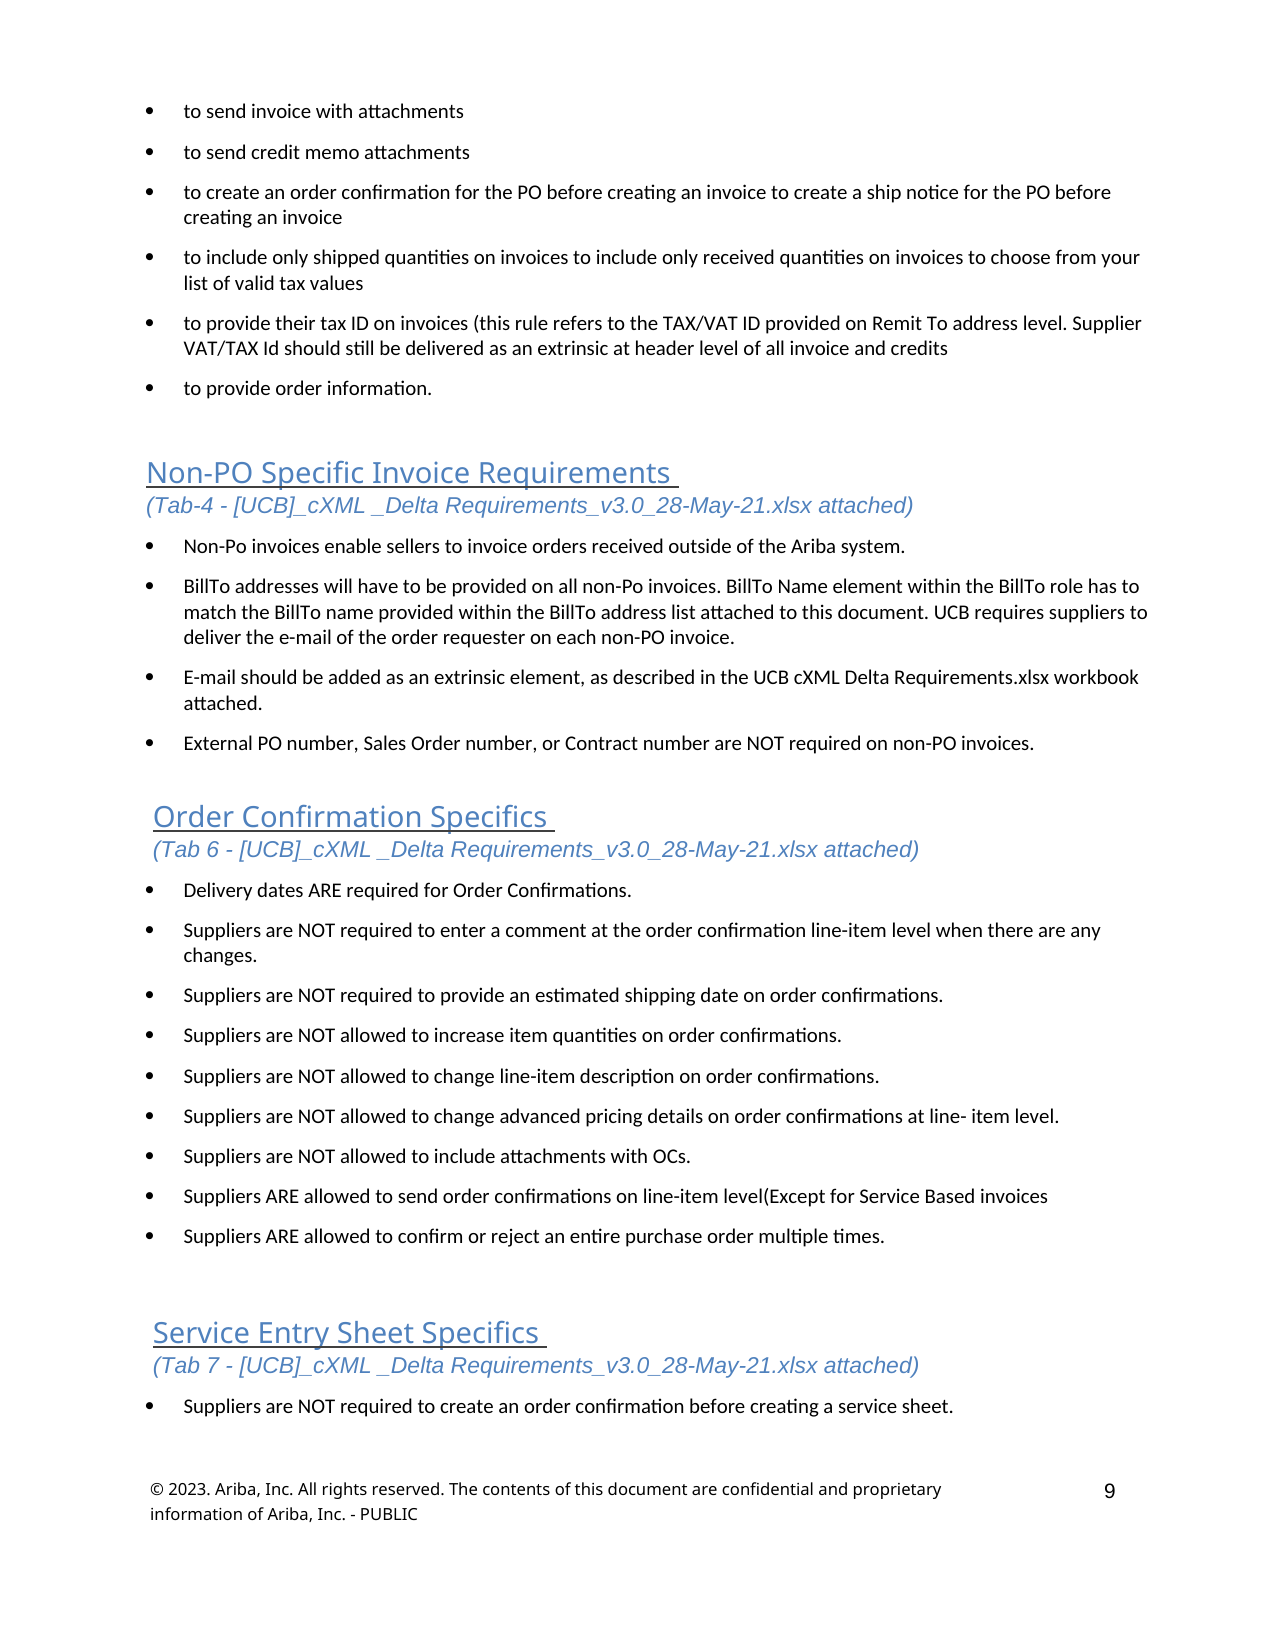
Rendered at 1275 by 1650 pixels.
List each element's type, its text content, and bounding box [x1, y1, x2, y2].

list Suppliers are NOT allowed to include attachments with OCs. [146, 1143, 1169, 1168]
list to create an order confirmation for the PO before creating an invoice to create a ship notice for the PO before creating an invoice [146, 179, 1169, 230]
list Suppliers ARE allowed to confirm or reject an entire purchase order multiple times. [146, 1223, 1169, 1249]
list Suppliers are NOT allowed to change line-item description on order confirmations. [146, 1063, 1169, 1088]
text Non-PO Specific Invoice Requirements (Tab-4 - [UCB]_cXML _Delta Requirements_v3.0_28-May-21.xlsx attached) [146, 453, 1169, 519]
list Suppliers ARE allowed to send order confirmations on line-item level(Except for Service Based invoices [146, 1183, 1169, 1208]
list Non-Po invoices enable sellers to invoice orders received outside of the Ariba system. [146, 533, 1169, 559]
list E-mail should be added as an extrinsic element, as described in the UCB cXML Delta Requirements.xlsx workbook attached. [146, 664, 1169, 715]
list Delivery dates ARE required for Order Confirmations. [146, 877, 1169, 902]
list BillTo addresses will have to be provided on all non-Po invoices. BillTo Name element within the BillTo role has to match the BillTo name provided within the BillTo address list attached to this document. UCB requires suppliers to deliver the e-mail of the order requester on each non-PO invoice. [146, 573, 1169, 650]
list to provide order information. [146, 376, 1169, 453]
text Order Confirmation Specifics (Tab 6 - [UCB]_cXML _Delta Requirements_v3.0_28-May-21.xlsx attached) [153, 796, 1169, 862]
list Suppliers are NOT allowed to change advanced pricing details on order confirmations at line- item level. [146, 1103, 1169, 1128]
list Suppliers are NOT required to enter a comment at the order confirmation line-item level when there are any changes. [146, 917, 1169, 968]
list to send credit memo attachments [146, 139, 1169, 164]
list Suppliers are NOT required to provide an estimated shipping date on order confirmations. [146, 983, 1169, 1008]
list to provide their tax ID on invoices (this rule refers to the TAX/VAT ID provided on Remit To address level. Supplier VAT/TAX Id should still be delivered as an extrinsic at header level of all invoice and credits [146, 310, 1169, 361]
list Suppliers are NOT required to create an order confirmation before creating a service sheet. [146, 1393, 1169, 1419]
text Service Entry Sheet Specifics (Tab 7 - [UCB]_cXML _Delta Requirements_v3.0_28-May-21.xlsx attached) [153, 1312, 1169, 1378]
list Suppliers are NOT allowed to increase item quantities on order confirmations. [146, 1023, 1169, 1048]
list to send invoice with attachments [146, 99, 1169, 124]
list External PO number, Sales Order number, or Contract number are NOT required on non-PO invoices. [146, 730, 1169, 755]
list to include only shipped quantities on invoices to include only received quantities on invoices to choose from your list of valid tax values [146, 244, 1169, 295]
